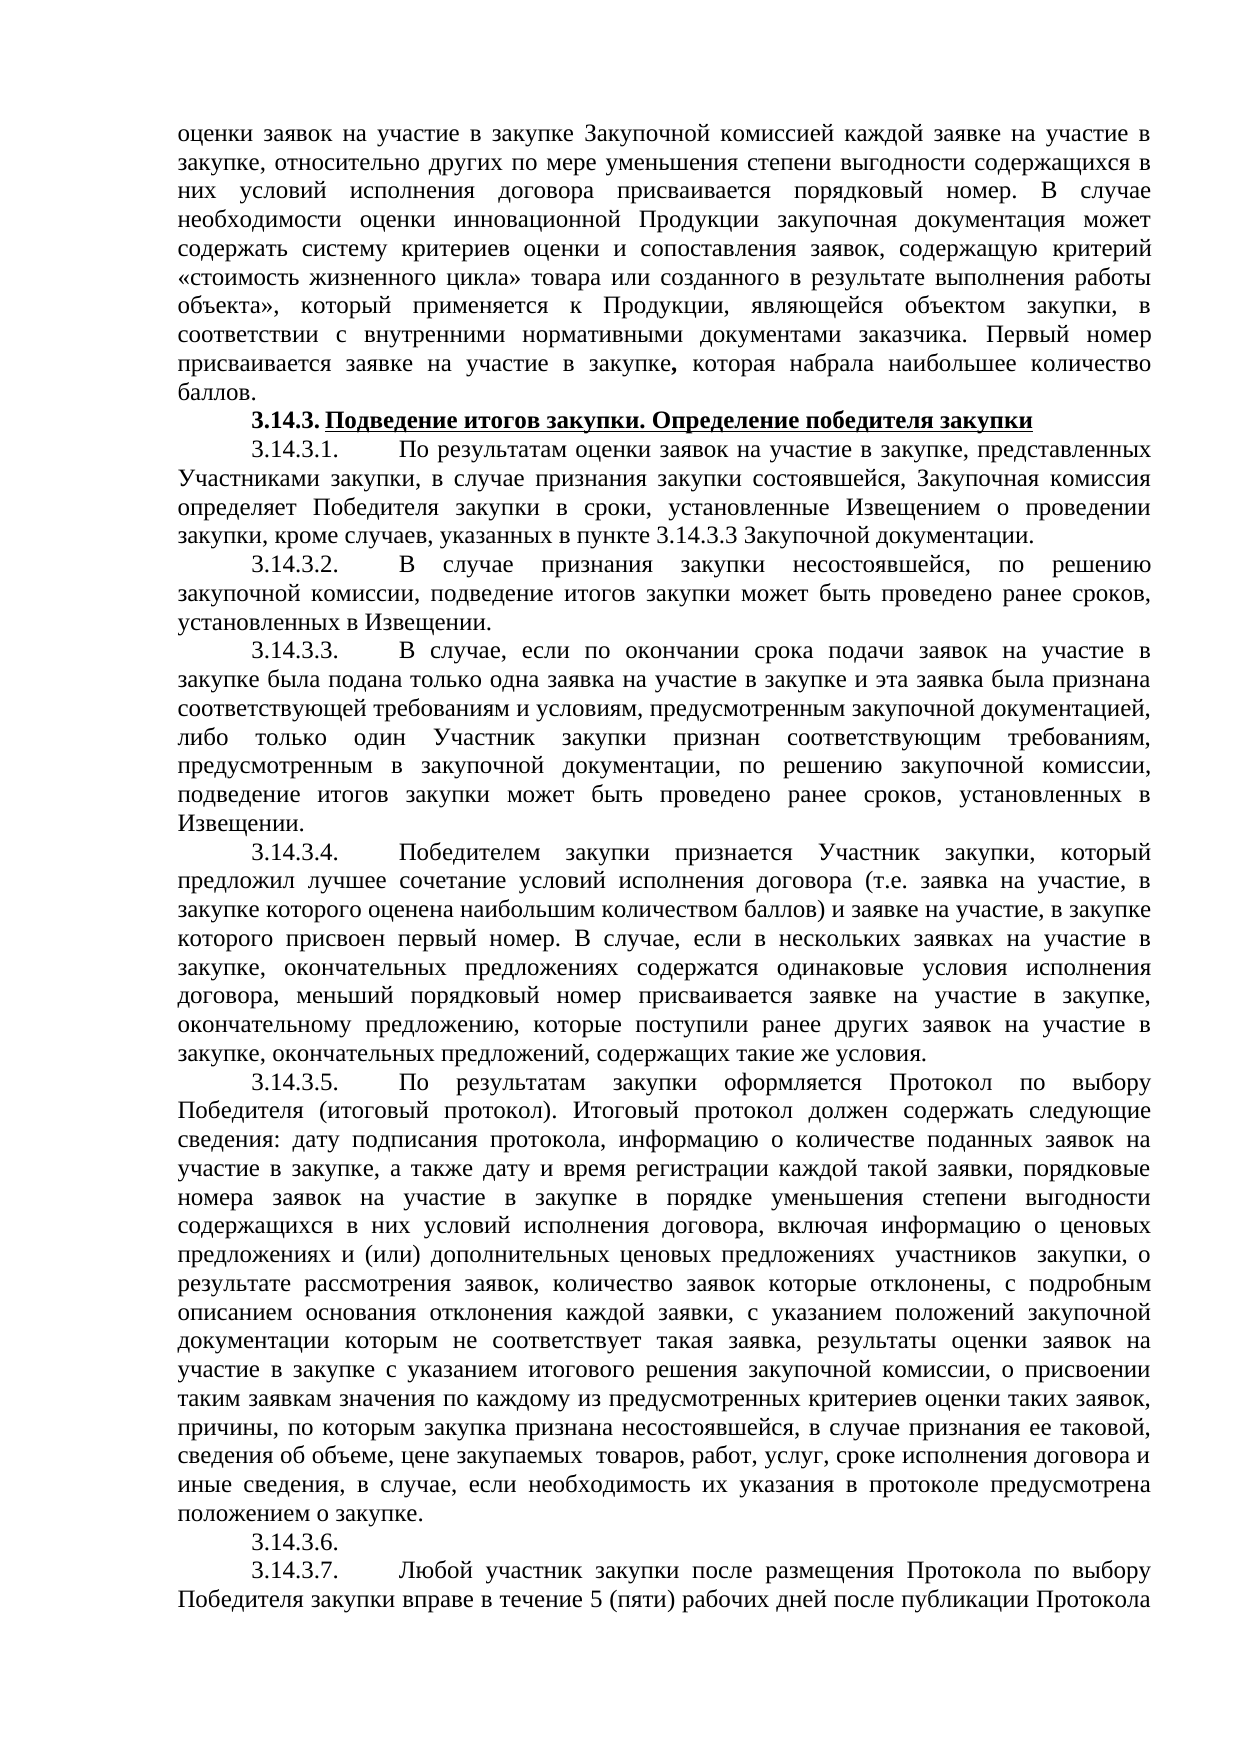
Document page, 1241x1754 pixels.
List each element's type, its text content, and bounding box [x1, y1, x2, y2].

list По результатам закупки оформляется Протокол по выбору Победителя (итоговый протокол). Итоговый протокол должен содержать следующие сведения: дату подписания протокола, информацию о количестве поданных заявок на участие в закупке, а также дату и время регистрации каждой такой заявки, порядковые номера заявок на участие в закупке в порядке уменьшения степени выгодности содержащихся в них условий исполнения договора, включая информацию о ценовых предложениях и (или) дополнительных ценовых предложениях участников закупки, о результате рассмотрения заявок, количество заявок которые отклонены, с подробным описанием основания отклонения каждой заявки, с указанием положений закупочной документации которым не соответствует такая заявка, результаты оценки заявок на участие в закупке с указанием итогового решения закупочной комиссии, о присвоении таким заявкам значения по каждому из предусмотренных критериев оценки таких заявок, причины, по которым закупка признана несостоявшейся, в случае признания ее таковой, сведения об объеме, цене закупаемых товаров, работ, услуг, сроке исполнения договора и иные сведения, в случае, если необходимость их указания в протоколе предусмотрена положением о закупке. [177, 1067, 1152, 1527]
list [177, 118, 1152, 406]
list В случае признания закупки несостоявшейся, по решению закупочной комиссии, подведение итогов закупки может быть проведено ранее сроков, установленных в Извещении. [177, 549, 1152, 636]
list Победителем закупки признается Участник закупки, который предложил лучшее сочетание условий исполнения договора (т.е. заявка на участие, в закупке которого оценена наибольшим количеством баллов) и заявке на участие, в закупке которого присвоен первый номер. В случае, если в нескольких заявках на участие в закупке, окончательных предложениях содержатся одинаковые условия исполнения договора, меньший порядковый номер присваивается заявке на участие в закупке, окончательному предложению, которые поступили ранее других заявок на участие в закупке, окончательных предложений, содержащих такие же условия. [177, 837, 1152, 1067]
list По результатам оценки заявок на участие в закупке, представленных Участниками закупки, в случае признания закупки состоявшейся, Закупочная комиссия определяет Победителя закупки в сроки, установленные Извещением о проведении закупки, кроме случаев, указанных в пункте 3.14.3.3 Закупочной документации. [177, 434, 1152, 549]
list В случае, если по окончании срока подачи заявок на участие в закупке была подана только одна заявка на участие в закупке и эта заявка была признана соответствующей требованиям и условиям, предусмотренным закупочной документацией, либо только один Участник закупки признан соответствующим требованиям, предусмотренным в закупочной документации, по решению закупочной комиссии, подведение итогов закупки может быть проведено ранее сроков, установленных в Извещении. [177, 636, 1152, 837]
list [177, 1556, 1152, 1613]
list Подведение итогов закупки. Определение победителя закупки [177, 406, 1152, 434]
